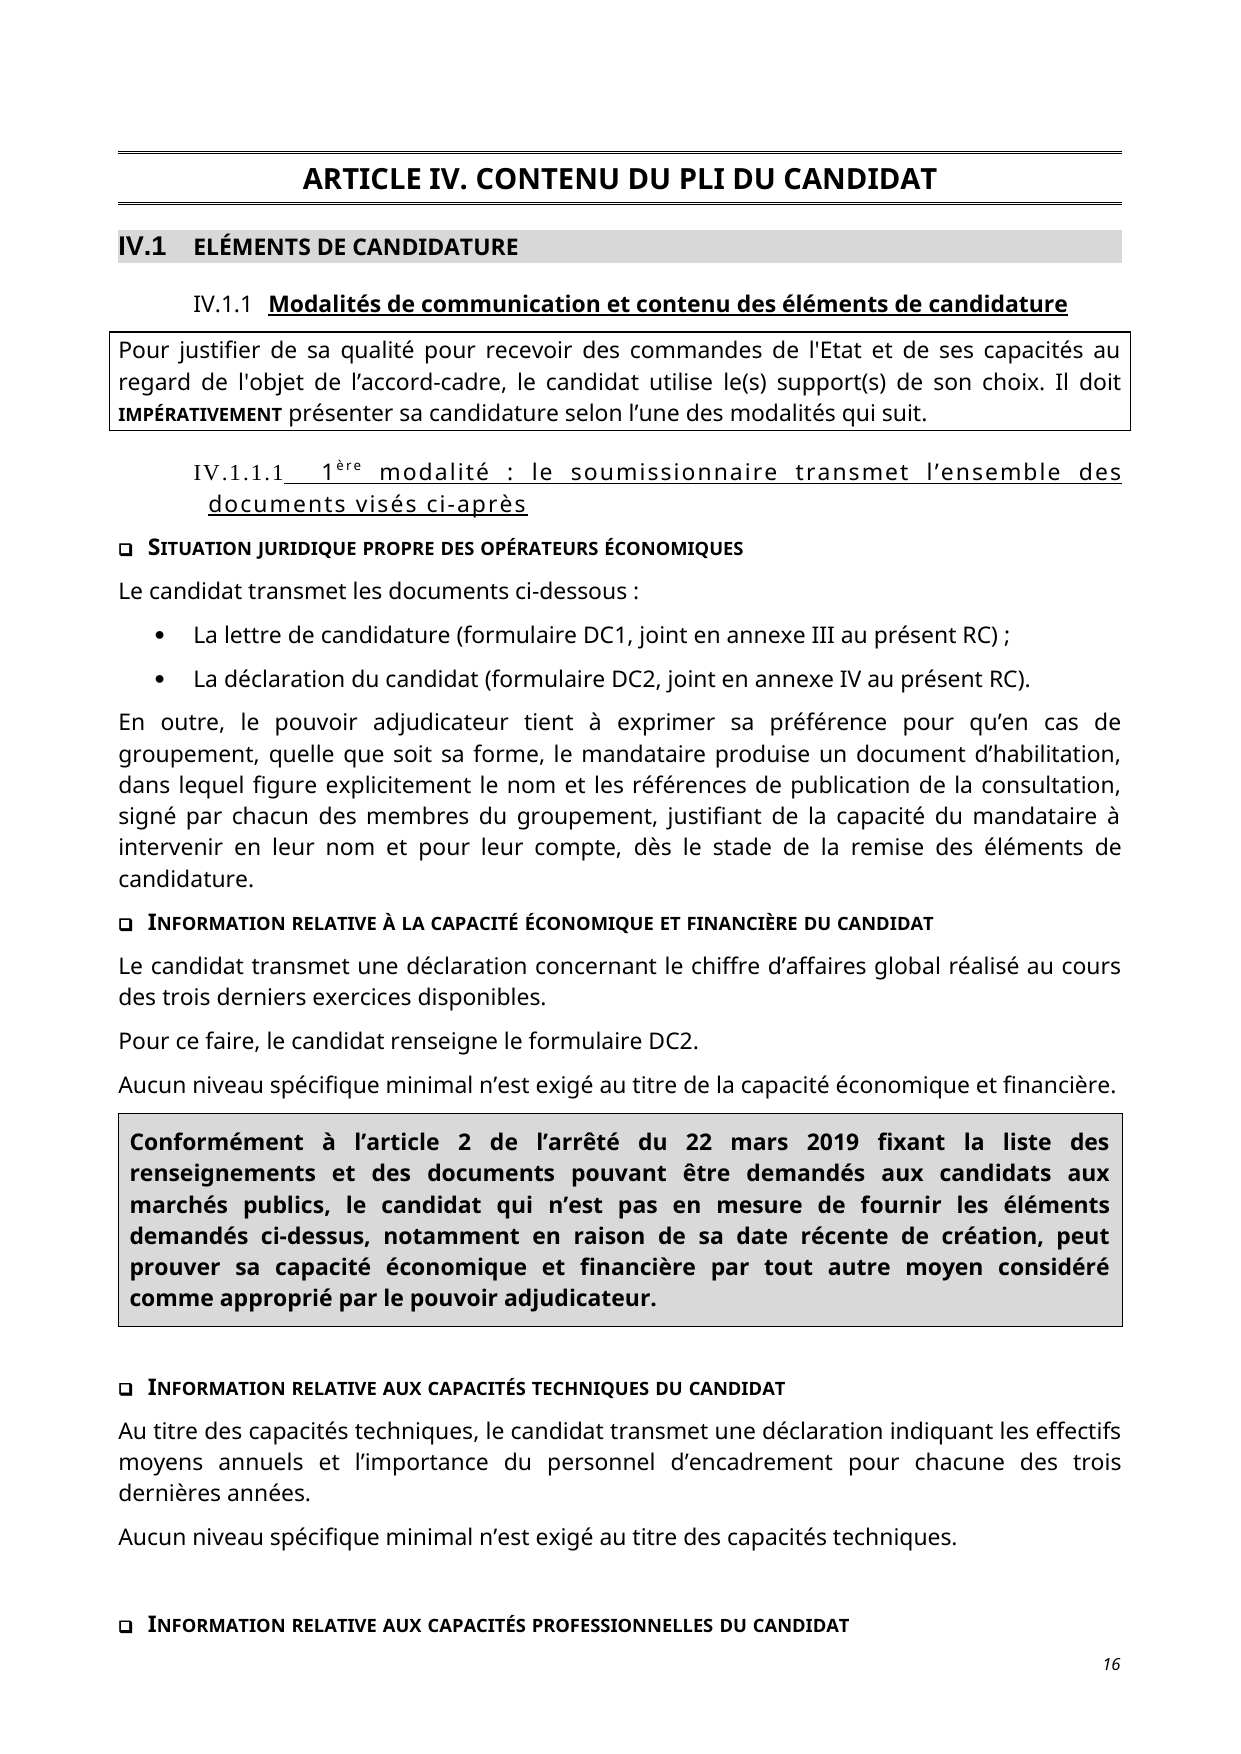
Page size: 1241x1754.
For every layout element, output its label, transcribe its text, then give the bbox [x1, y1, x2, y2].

subtitle 1ère modalité : le soumissionnaire transmet l’ensemble des documents visés ci-après [208, 456, 1122, 519]
text Au titre des capacités techniques, le candidat transmet une déclaration indiquant les effectifs moyens annuels et l’importance du personnel d’encadrement pour chacune des trois dernières années. [118, 1415, 1122, 1508]
list En outre, le pouvoir adjudicateur tient à exprimer sa préférence pour qu’en cas de groupement, quelle que soit sa forme, le mandataire produise un document d’habilitation, dans lequel figure explicitement le nom et les références de publication de la consultation, signé par chacun des membres du groupement, justifiant de la capacité du mandataire à intervenir en leur nom et pour leur compte, dès le stade de la remise des éléments de candidature. [118, 706, 1122, 894]
list La lettre de candidature (formulaire DC1, joint en annexe III au présent RC) ; [156, 619, 1122, 650]
subtitle Eléments de candidature [118, 230, 1122, 263]
list Information relative à la capacité économique et financière du candidat [118, 906, 1122, 938]
list Information relative aux capacités professionnelles du candidat [118, 1608, 1122, 1640]
text Aucun niveau spécifique minimal n’est exigé au titre de la capacité économique et financière. [118, 1069, 1122, 1100]
subtitle Modalités de communication et contenu des éléments de candidature [193, 288, 1122, 319]
text Aucun niveau spécifique minimal n’est exigé au titre des capacités techniques. [118, 1521, 1122, 1552]
list Situation juridique propre des opérateurs économiques [118, 531, 1122, 563]
list La déclaration du candidat (formulaire DC2, joint en annexe IV au présent RC). [156, 663, 1122, 694]
list Information relative aux capacités techniques du candidat [118, 1371, 1122, 1402]
text Le candidat transmet une déclaration concernant le chiffre d’affaires global réalisé au cours des trois derniers exercices disponibles. [118, 950, 1122, 1013]
text Pour justifier de sa qualité pour recevoir des commandes de l'Etat et de ses capacités au regard de l'objet de l’accord-cadre, le candidat utilise le(s) support(s) de son choix. Il doit impérativement présenter sa candidature selon l’une des modalités qui suit. [110, 333, 1130, 430]
text Le candidat transmet les documents ci-dessous : [118, 575, 1122, 606]
text Pour ce faire, le candidat renseigne le formulaire DC2. [118, 1025, 1122, 1056]
table_header Conformément à l’article 2 de l’arrêté du 22 mars 2019 fixant la liste des renseignements et des documents pouvant être demandés aux candidats aux marchés publics, le candidat qui n’est pas en mesure de fournir les éléments demandés ci-dessus, notamment en raison de sa date récente de création, peut prouver sa capacité économique et financière par tout autre moyen considéré comme approprié par le pouvoir adjudicateur. [119, 1114, 1122, 1326]
subtitle Contenu du pli du candidat [118, 154, 1122, 202]
